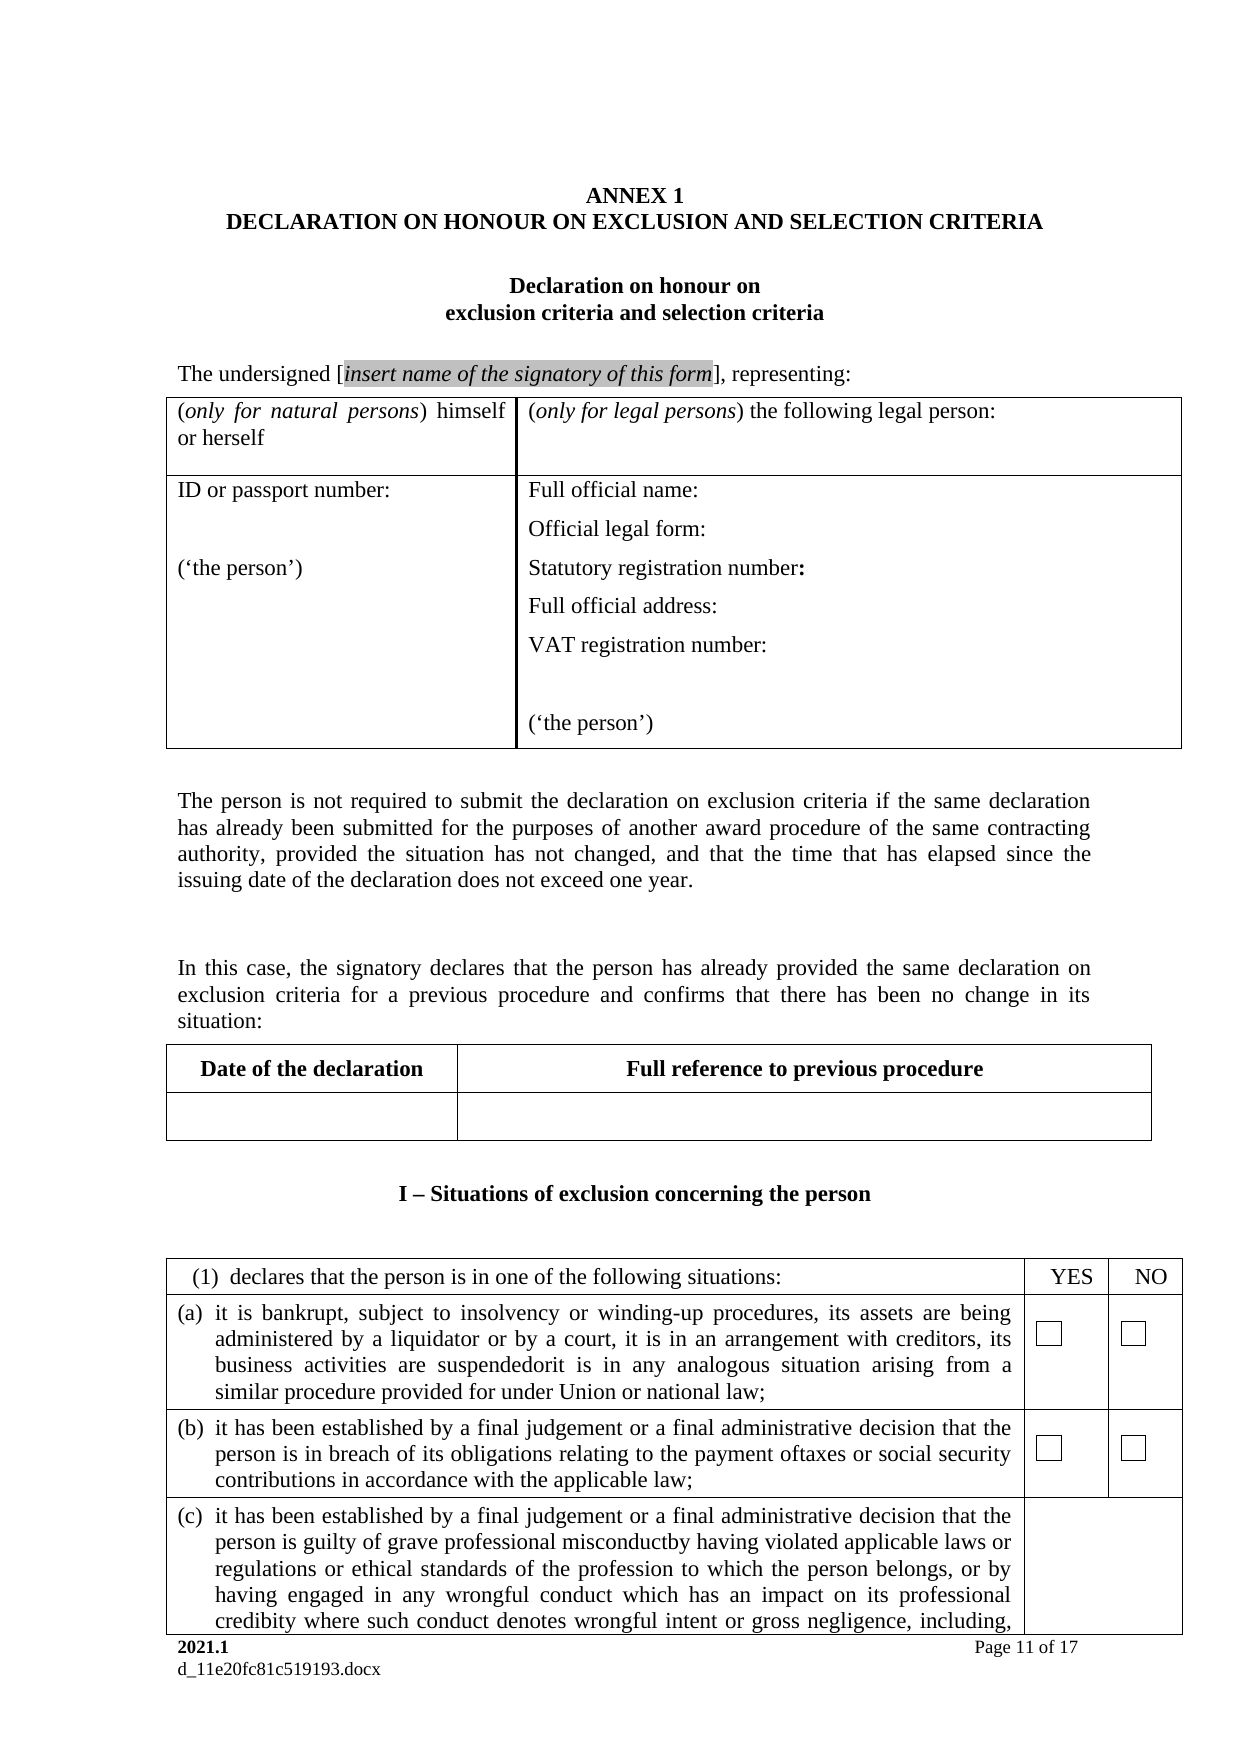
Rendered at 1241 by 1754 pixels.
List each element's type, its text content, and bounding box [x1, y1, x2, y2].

table_cell [1109, 1410, 1182, 1497]
text The person is not required to submit the declaration on exclusion criteria if the same declaration has already been submitted for the purposes of another award procedure of the same contracting authority, provided the situation has not changed, and that the time that has elapsed since the issuing date of the declaration does not exceed one year. [177, 787, 1092, 893]
table_cell Full official name: Official legal form: Statutory registration number: Full official address: VAT registration number: (‘the person’) [518, 476, 1181, 748]
table_cell ID or passport number: (‘the person’) [167, 476, 515, 748]
text The undersigned [insert name of the signatory of this form], representing: [713, 360, 1092, 387]
table_header Date of the declaration [167, 1045, 457, 1092]
table_cell [1025, 1295, 1108, 1408]
text In this case, the signatory declares that the person has already provided the same declaration on exclusion criteria for a previous procedure and confirms that there has been no change in its situation: [177, 954, 1092, 1033]
table_header NO [1109, 1259, 1182, 1294]
text The undersigned [insert name of the signatory of this form], representing: [177, 360, 344, 387]
table_cell [1109, 1295, 1182, 1408]
text ANNEX 1 DECLARATION ON HONOUR ON EXCLUSION AND SELECTION CRITERIA [177, 182, 1092, 235]
table_header Full reference to previous procedure [458, 1045, 1151, 1092]
title I – Situations of exclusion concerning the person [177, 1180, 1092, 1207]
table_header (only for natural persons) himself or herself [167, 398, 515, 475]
table_cell [167, 1093, 457, 1140]
table_header (only for legal persons) the following legal person: [518, 398, 1181, 475]
table_cell it is bankrupt, subject to insolvency or winding-up procedures, its assets are being administered by a liquidator or by a court, it is in an arrangement with creditors, its business activities are suspendedorit is in any analogous situation arising from a similar procedure provided for under Union or national law; [167, 1295, 1024, 1408]
table_header declares that the person is in one of the following situations: [167, 1259, 1024, 1294]
table_cell [1025, 1498, 1182, 1634]
text Declaration on honour on exclusion criteria and selection criteria [177, 272, 1092, 325]
table_cell it has been established by a final judgement or a final administrative decision that the person is in breach of its obligations relating to the payment oftaxes or social security contributions in accordance with the applicable law; [167, 1410, 1024, 1497]
table_header YES [1025, 1259, 1108, 1294]
table_cell [458, 1093, 1151, 1140]
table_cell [167, 1498, 1024, 1634]
table_cell [1025, 1410, 1108, 1497]
